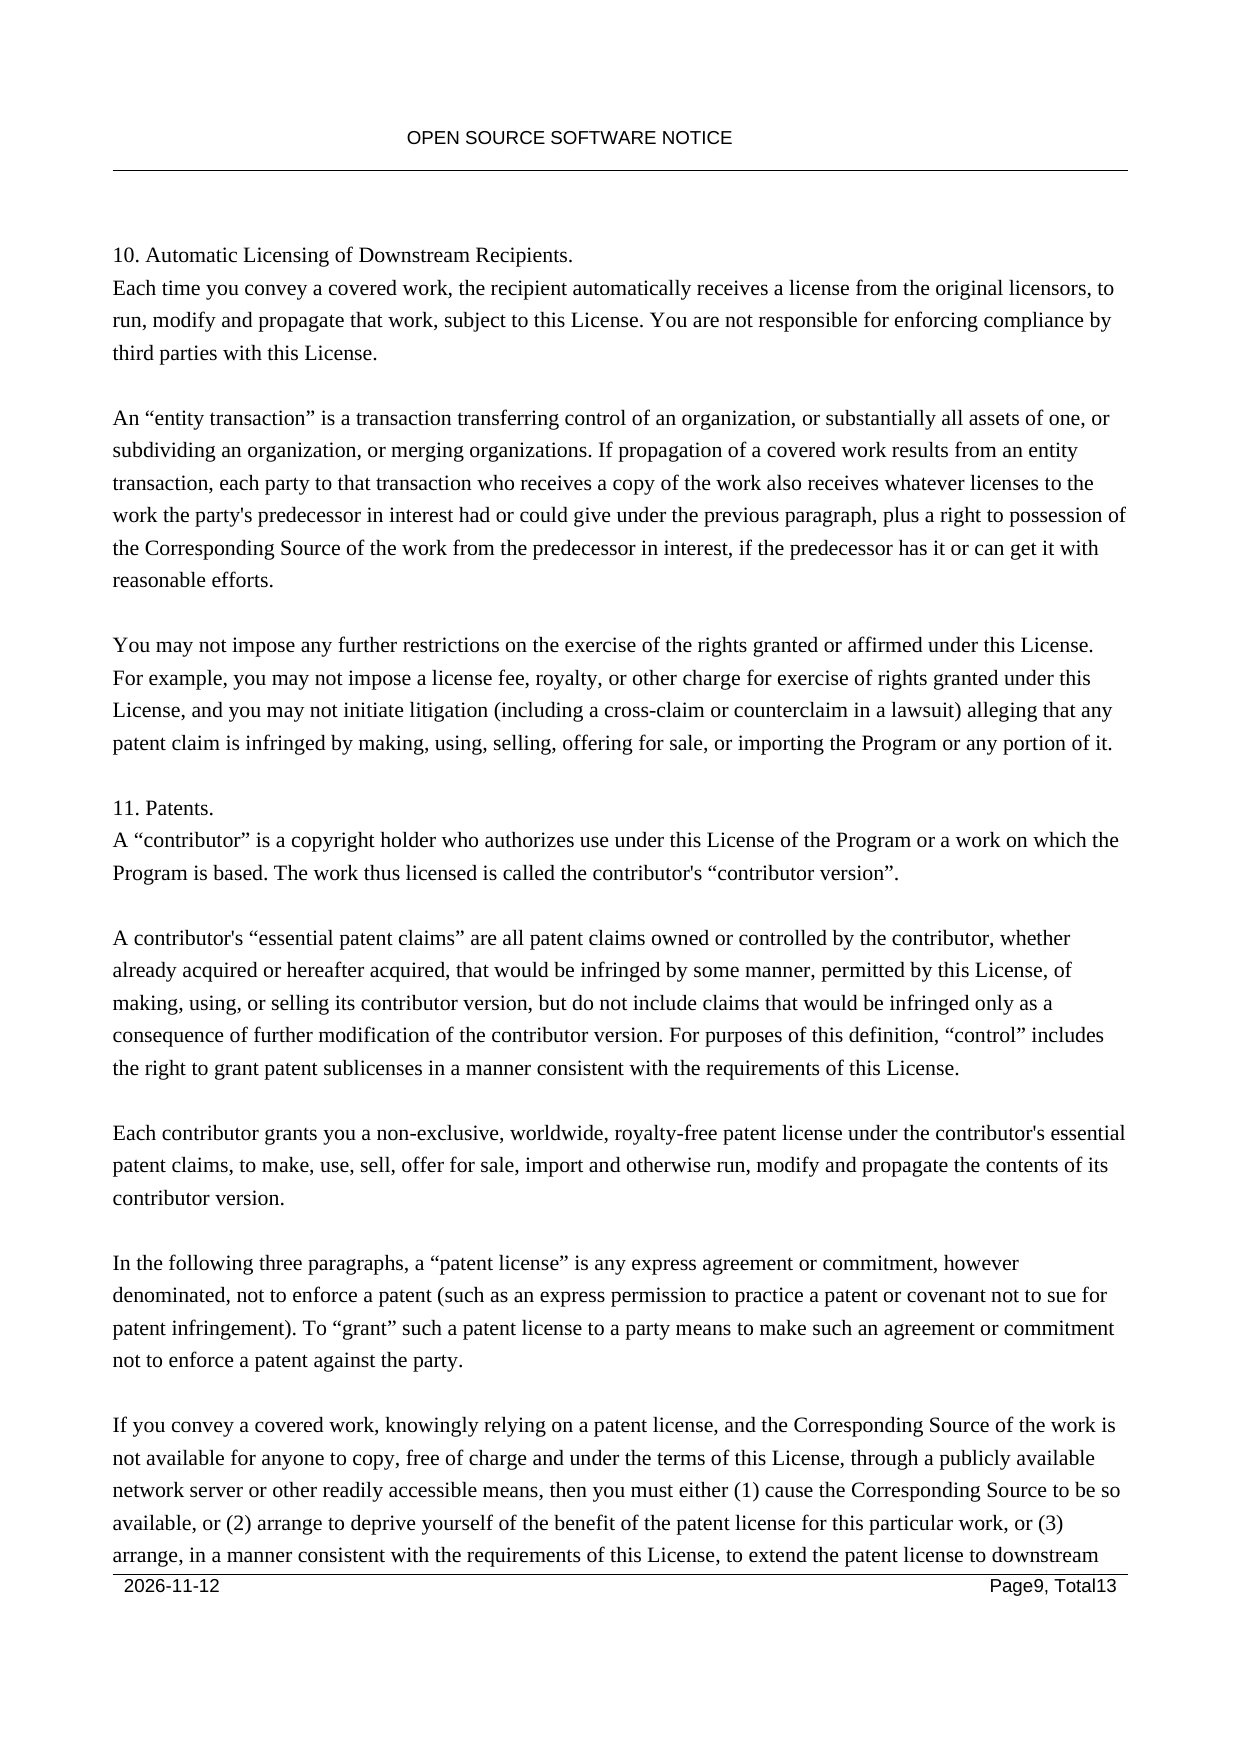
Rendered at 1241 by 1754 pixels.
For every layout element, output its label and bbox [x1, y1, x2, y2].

text [112, 206, 1128, 1571]
